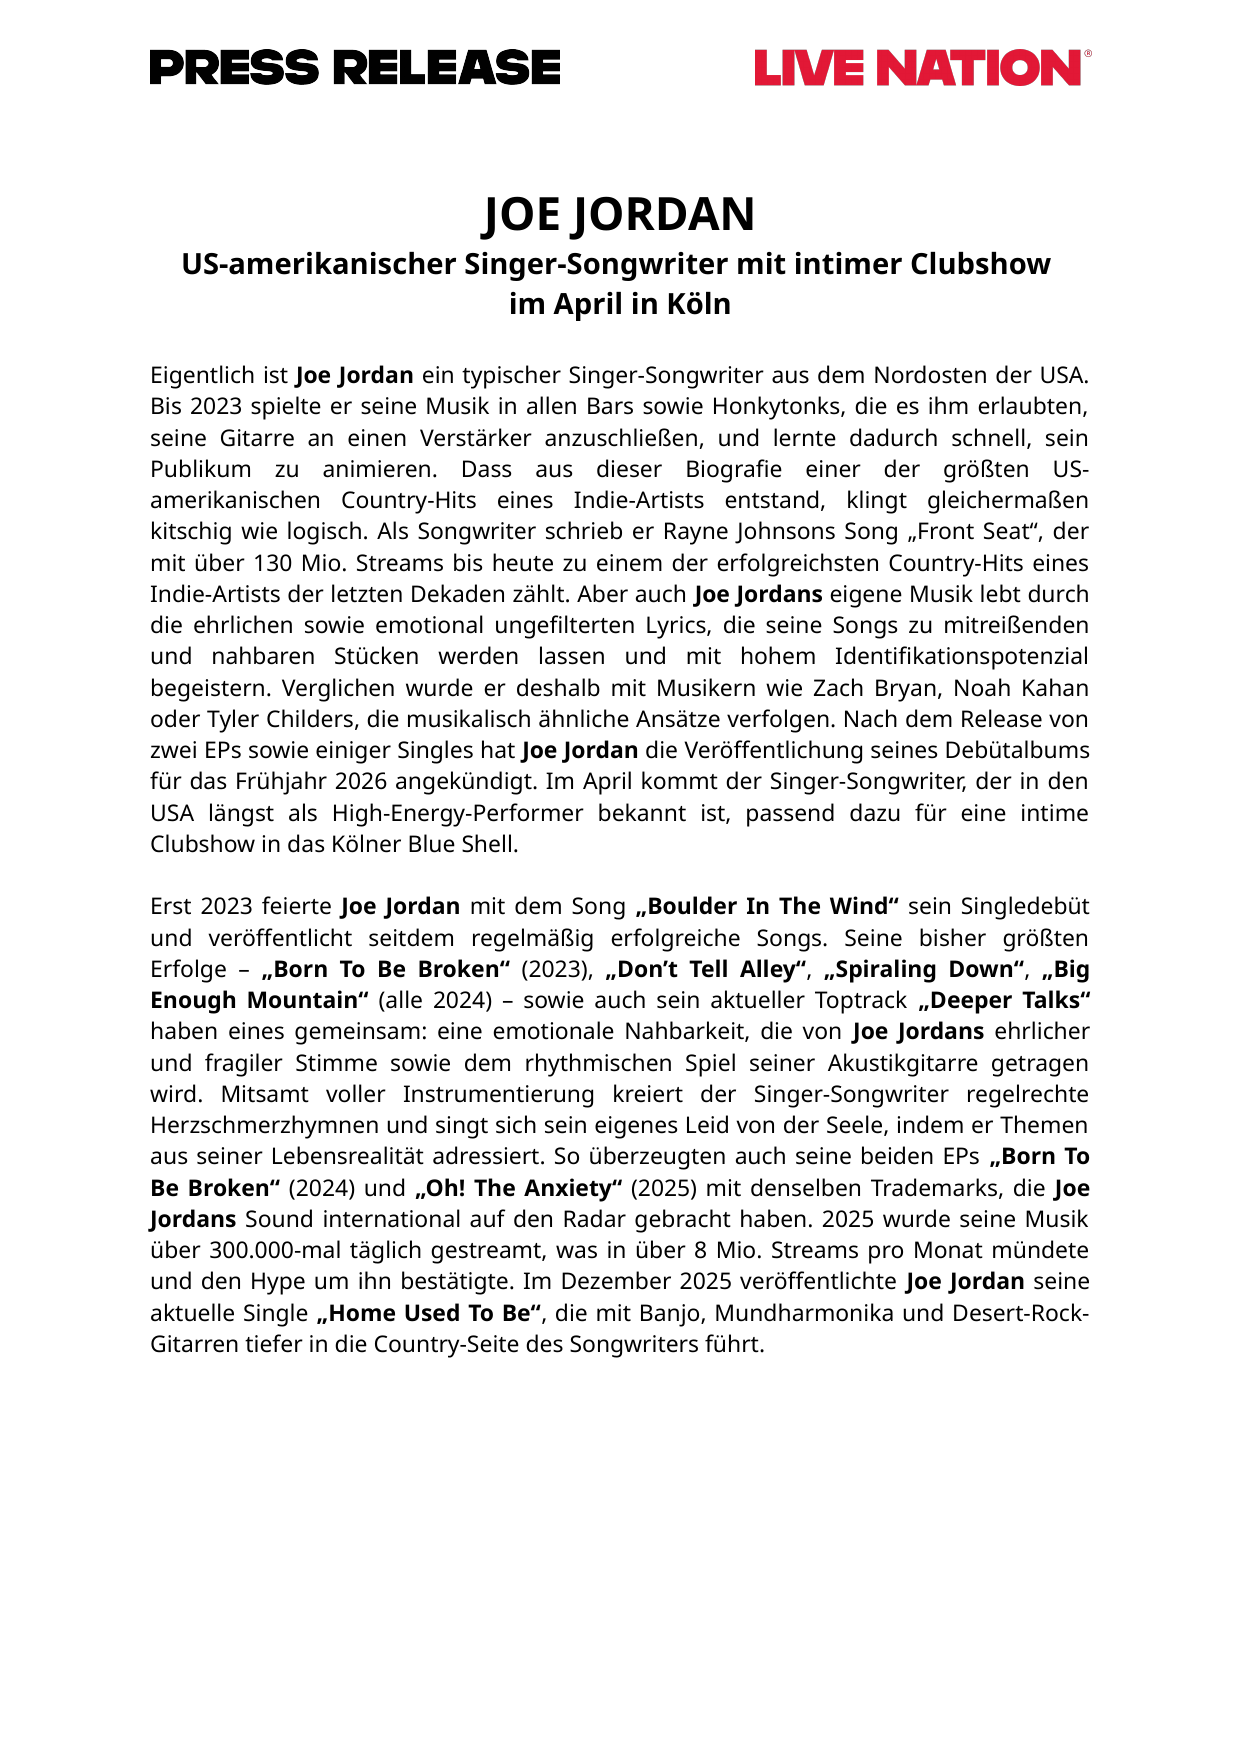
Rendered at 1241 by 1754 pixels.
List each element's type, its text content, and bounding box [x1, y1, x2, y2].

picture [755, 49, 1092, 86]
text Eigentlich ist Joe Jordan ein typischer Singer-Songwriter aus dem Nordosten der USA. Bis 2023 spielte er seine Musik in allen Bars sowie Honkytonks, die es ihm erlaubten, seine Gitarre an einen Verstärker anzuschließen, und lernte dadurch schnell, sein Publikum zu animieren. Dass aus dieser Biografie einer der größten US-amerikanischen Country-Hits eines Indie-Artists entstand, klingt gleichermaßen kitschig wie logisch. Als Songwriter schrieb er Rayne Johnsons Song „Front Seat“, der mit über 130 Mio. Streams bis heute zu einem der erfolgreichsten Country-Hits eines Indie-Artists der letzten Dekaden zählt. Aber auch Joe Jordans eigene Musik lebt durch die ehrlichen sowie emotional ungefilterten Lyrics, die seine Songs zu mitreißenden und nahbaren Stücken werden lassen und mit hohem Identifikationspotenzial begeistern. Verglichen wurde er deshalb mit Musikern wie Zach Bryan, Noah Kahan oder Tyler Childers, die musikalisch ähnliche Ansätze verfolgen. Nach dem Release von zwei EPs sowie einiger Singles hat Joe Jordan die Veröffentlichung seines Debütalbums für das Frühjahr 2026 angekündigt. Im April kommt der Singer-Songwriter, der in den USA längst als High-Energy-Performer bekannt ist, passend dazu für eine intime Clubshow in das Kölner Blue Shell. [150, 359, 1090, 859]
picture [150, 49, 560, 85]
text US-amerikanischer Singer-Songwriter mit intimer Clubshow im April in Köln [150, 244, 1090, 323]
text Erst 2023 feierte Joe Jordan mit dem Song „Boulder In The Wind“ sein Singledebüt und veröffentlicht seitdem regelmäßig erfolgreiche Songs. Seine bisher größten Erfolge – „Born To Be Broken“ (2023), „Don’t Tell Alley“, „Spiraling Down“, „Big Enough Mountain“ (alle 2024) – sowie auch sein aktueller Toptrack „Deeper Talks“ haben eines gemeinsam: eine emotionale Nahbarkeit, die von Joe Jordans ehrlicher und fragiler Stimme sowie dem rhythmischen Spiel seiner Akustikgitarre getragen wird. Mitsamt voller Instrumentierung kreiert der Singer-Songwriter regelrechte Herzschmerzhymnen und singt sich sein eigenes Leid von der Seele, indem er Themen aus seiner Lebensrealität adressiert. So überzeugten auch seine beiden EPs „Born To Be Broken“ (2024) und „Oh! The Anxiety“ (2025) mit denselben Trademarks, die Joe Jordans Sound international auf den Radar gebracht haben. 2025 wurde seine Musik über 300.000-mal täglich gestreamt, was in über 8 Mio. Streams pro Monat mündete und den Hype um ihn bestätigte. Im Dezember 2025 veröffentlichte Joe Jordan seine aktuelle Single „Home Used To Be“, die mit Banjo, Mundharmonika und Desert-Rock-Gitarren tiefer in die Country-Seite des Songwriters führt. [150, 890, 1090, 1359]
title JOE JORDAN [150, 181, 1090, 244]
